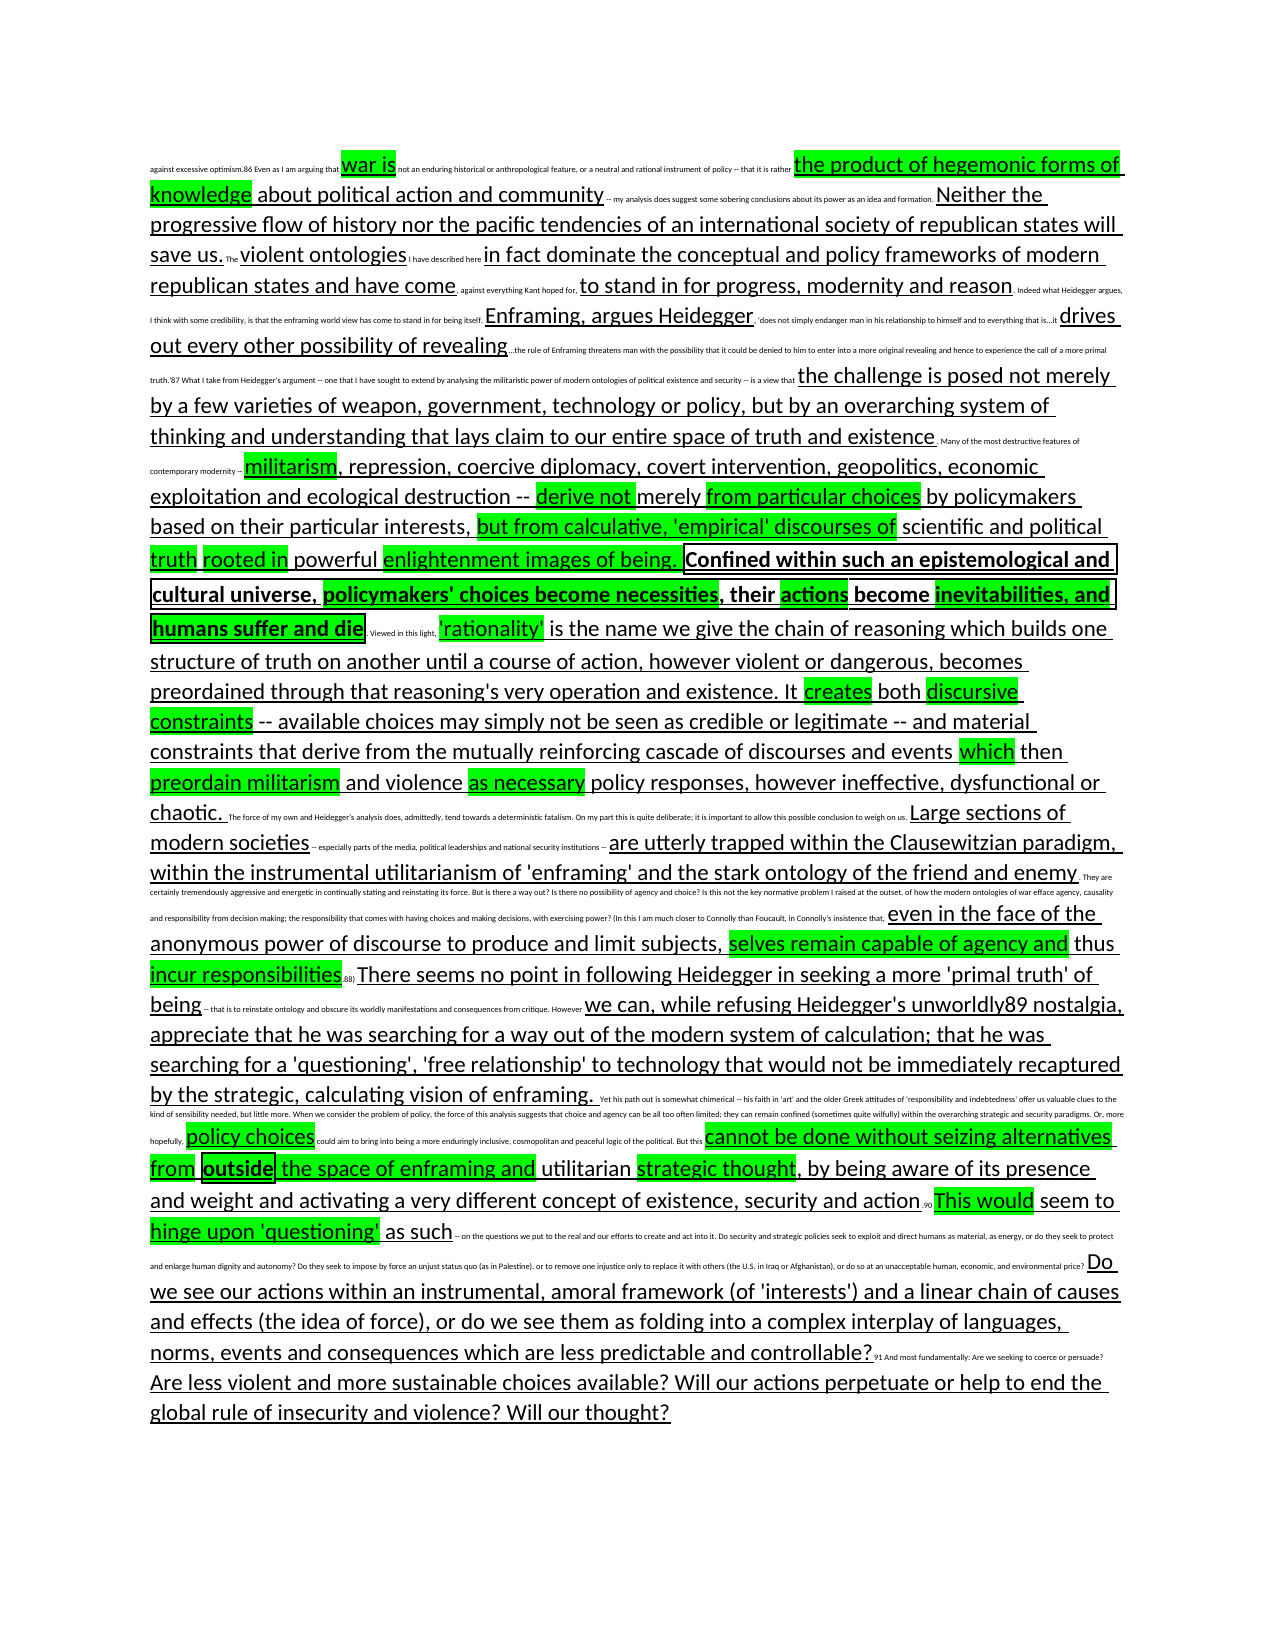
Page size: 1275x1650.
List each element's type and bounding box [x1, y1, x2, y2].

text [150, 150, 1125, 1426]
